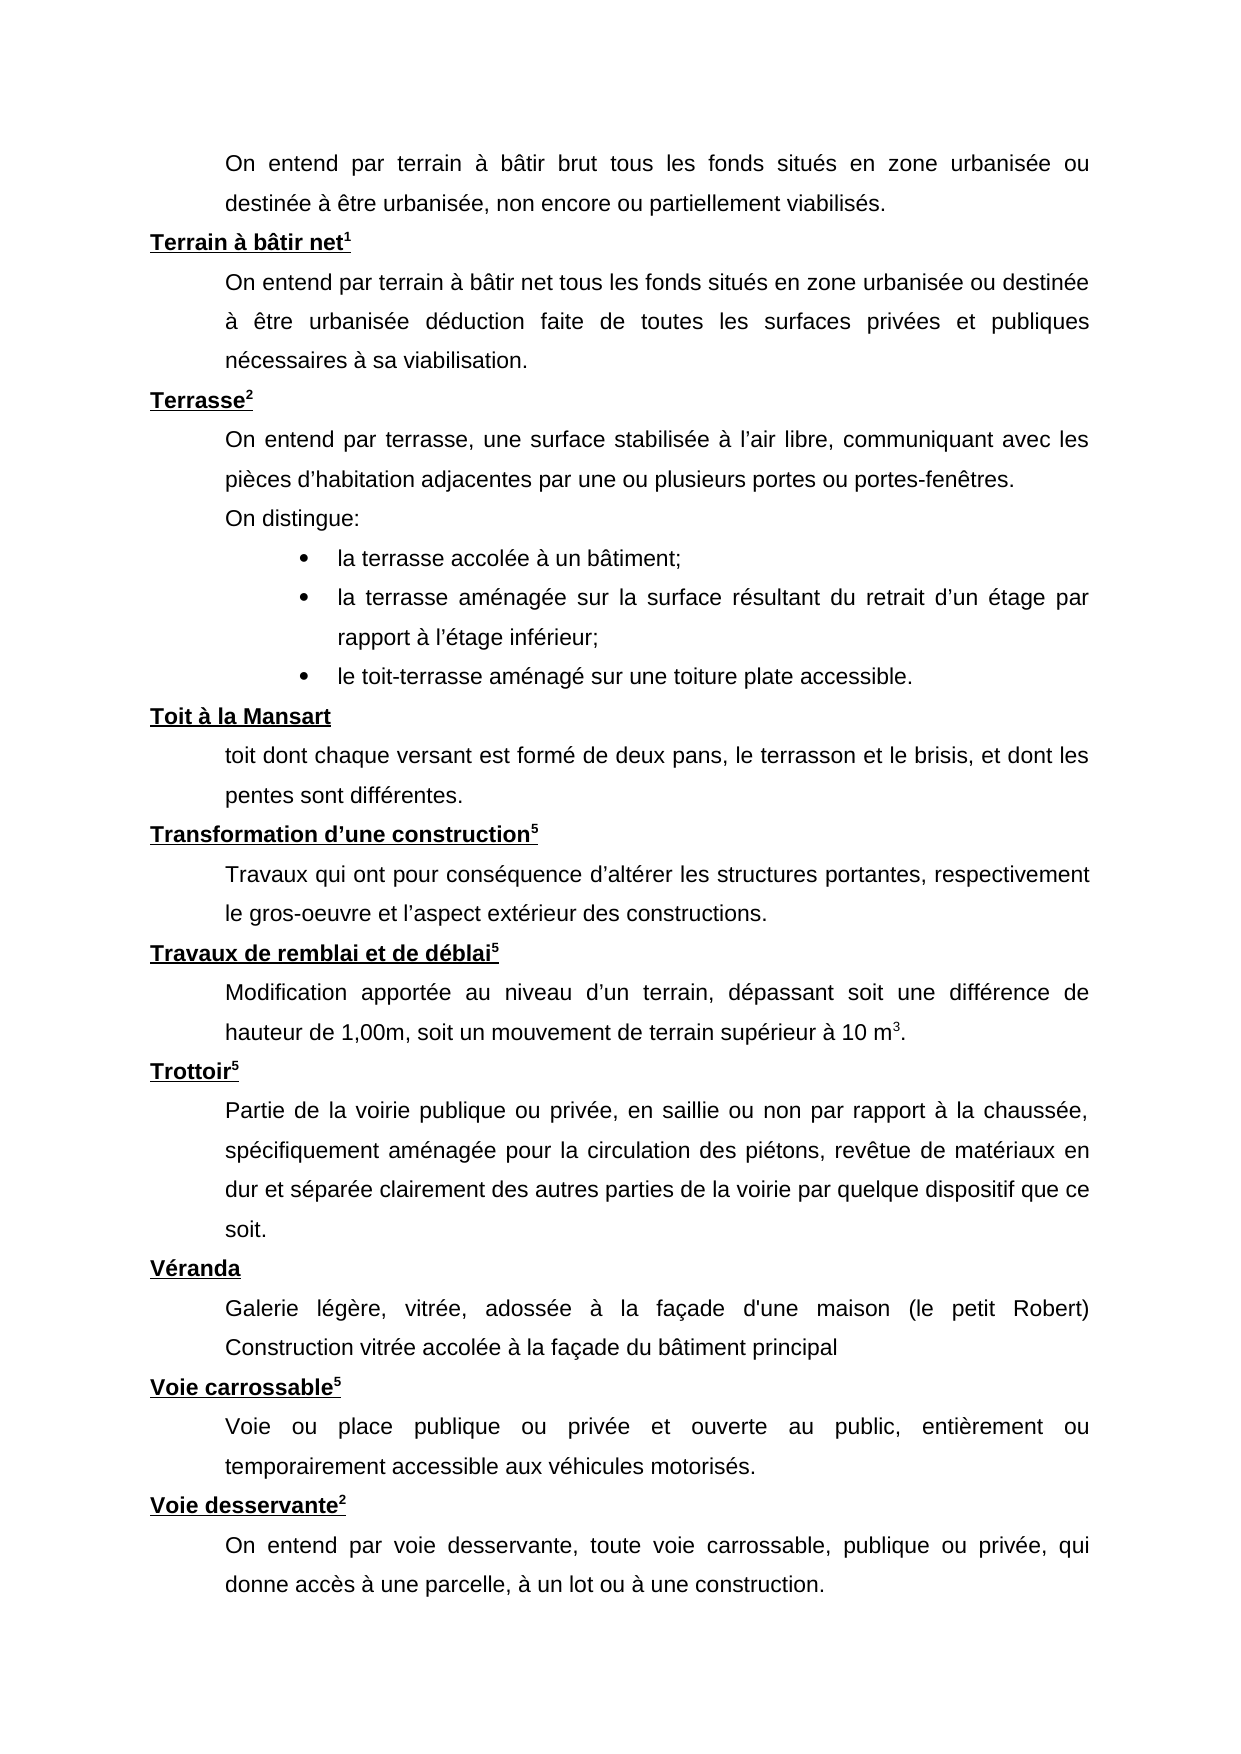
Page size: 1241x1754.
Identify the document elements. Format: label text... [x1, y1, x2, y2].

text Véranda [150, 1255, 1090, 1282]
text On entend par voie desservante, toute voie carrossable, publique ou privée, qui donne accès à une parcelle, à un lot ou à une construction. [225, 1532, 1090, 1598]
text Voie carrossable5 [150, 1374, 1090, 1400]
text On entend par terrain à bâtir net tous les fonds situés en zone urbanisée ou destinée à être urbanisée déduction faite de toutes les surfaces privées et publiques nécessaires à sa viabilisation. [225, 268, 1090, 374]
text Transformation d’une construction5 [150, 821, 1090, 847]
list le toit-terrasse aménagé sur une toiture plate accessible. [300, 663, 1090, 689]
text Terrasse2 [150, 387, 1090, 413]
text Toit à la Mansart [150, 703, 1090, 729]
list la terrasse aménagée sur la surface résultant du retrait d’un étage par rapport à l’étage inférieur; [300, 584, 1090, 650]
text On entend par terrasse, une surface stabilisée à l’air libre, communiquant avec les pièces d’habitation adjacentes par une ou plusieurs portes ou portes-fenêtres. [225, 426, 1090, 492]
text Terrain à bâtir net1 [150, 229, 1090, 255]
text Voie ou place publique ou privée et ouverte au public, entièrement ou temporairement accessible aux véhicules motorisés. [225, 1413, 1090, 1479]
text Trottoir5 [150, 1058, 1090, 1084]
text toit dont chaque versant est formé de deux pans, le terrasson et le brisis, et dont les pentes sont différentes. [225, 742, 1090, 808]
text Galerie légère, vitrée, adossée à la façade d'une maison (le petit Robert) Construction vitrée accolée à la façade du bâtiment principal [225, 1295, 1090, 1361]
text Travaux de remblai et de déblai5 [150, 939, 1090, 966]
text Travaux qui ont pour conséquence d’altérer les structures portantes, respectivement le gros-oeuvre et l’aspect extérieur des constructions. [225, 861, 1090, 926]
text Modification apportée au niveau d’un terrain, dépassant soit une différence de hauteur de 1,00m, soit un mouvement de terrain supérieur à 10 m3. [225, 979, 1090, 1045]
text On distingue: [225, 505, 1090, 532]
text Voie desservante2 [150, 1492, 1090, 1519]
list la terrasse accolée à un bâtiment; [300, 545, 1090, 571]
text Partie de la voirie publique ou privée, en saillie ou non par rapport à la chaussée, spécifiquement aménagée pour la circulation des piétons, revêtue de matériaux en dur et séparée clairement des autres parties de la voirie par quelque dispositif que ce soit. [225, 1097, 1090, 1242]
text On entend par terrain à bâtir brut tous les fonds situés en zone urbanisée ou destinée à être urbanisée, non encore ou partiellement viabilisés. [225, 150, 1090, 216]
